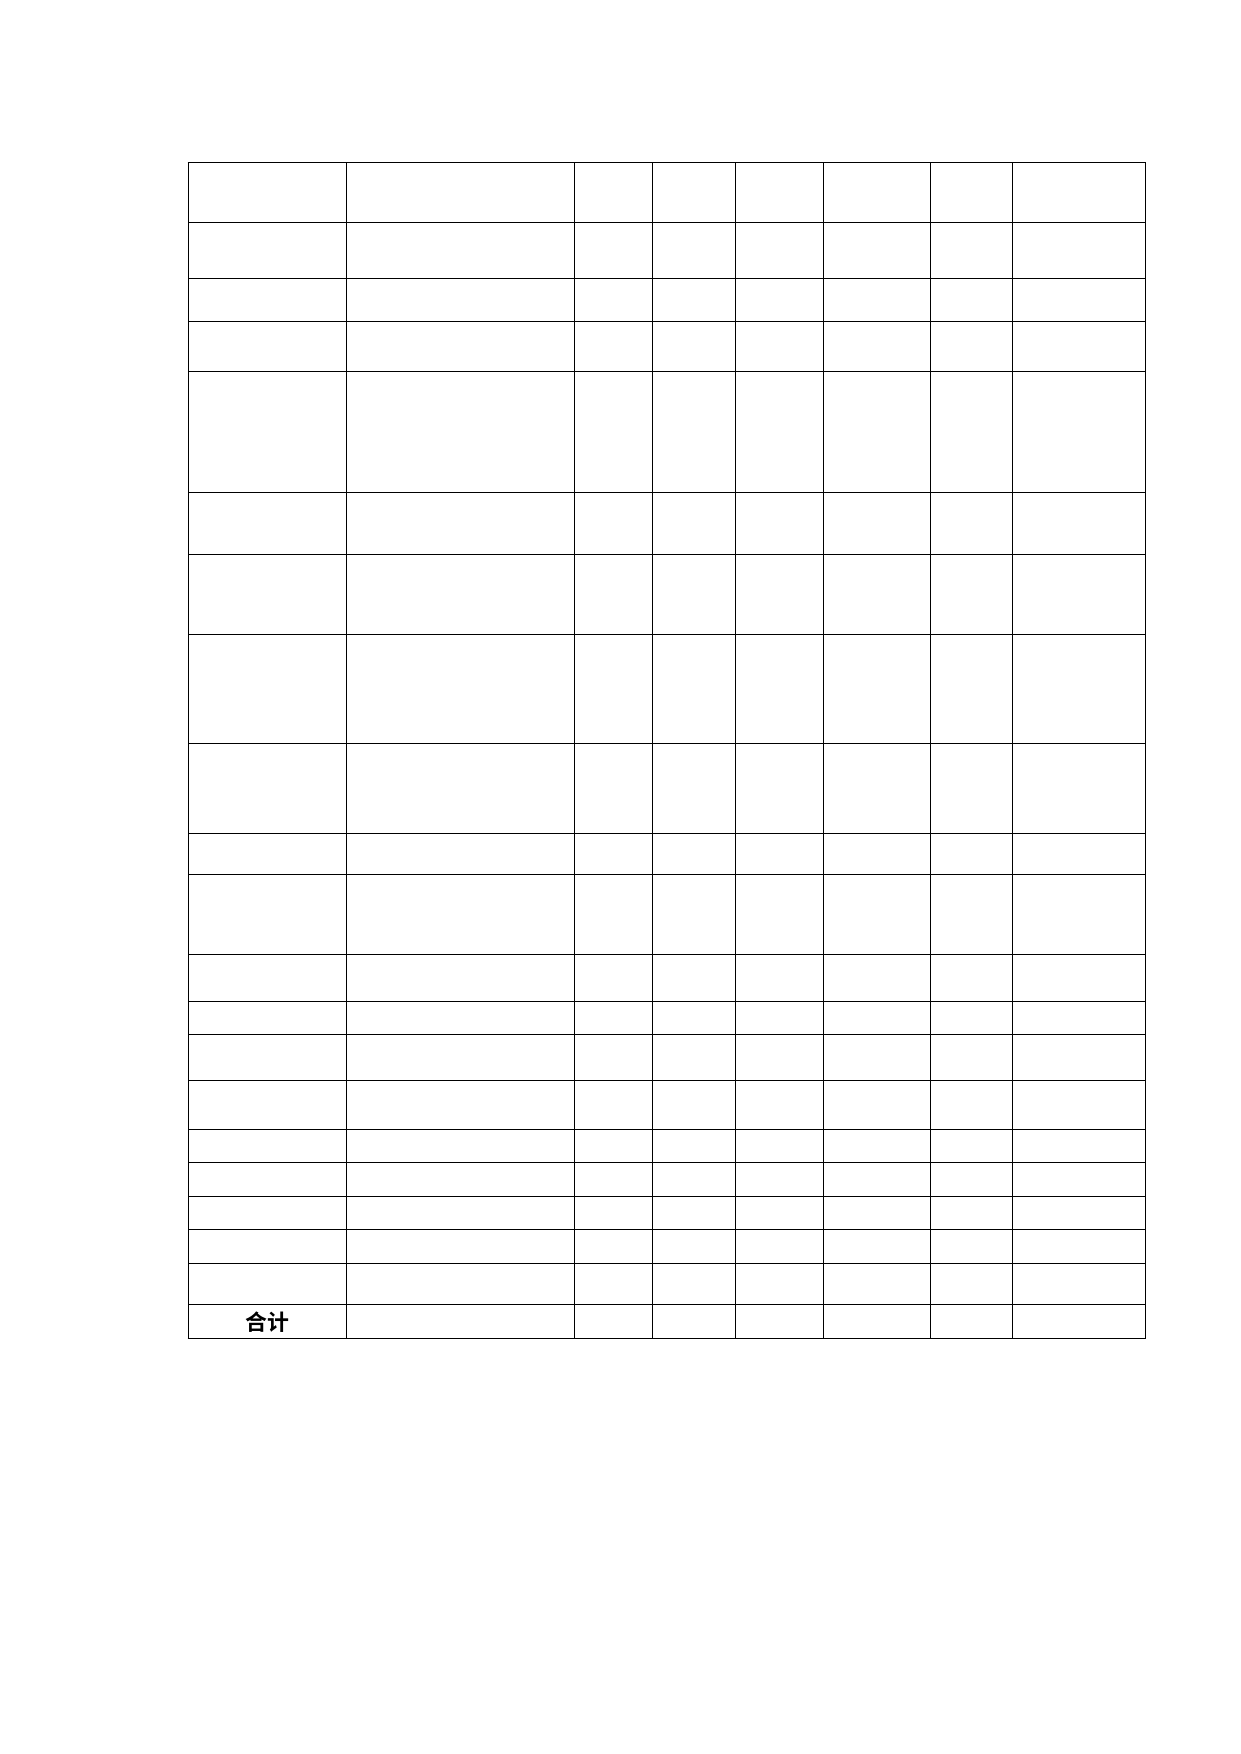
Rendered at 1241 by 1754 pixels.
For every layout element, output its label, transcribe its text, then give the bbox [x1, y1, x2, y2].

table_cell [931, 1130, 1012, 1162]
table_cell [189, 1130, 346, 1162]
table_cell [931, 223, 1012, 278]
table_cell [653, 1081, 735, 1128]
table_cell [189, 635, 346, 743]
table_cell [189, 163, 346, 222]
table_cell [931, 493, 1012, 554]
table_cell [575, 322, 652, 371]
table_cell [736, 834, 823, 874]
table_cell [653, 555, 735, 634]
table_cell [189, 555, 346, 634]
table_cell [824, 279, 930, 321]
table_cell [736, 1230, 823, 1263]
table_cell [575, 1264, 652, 1304]
table_cell [347, 635, 574, 743]
table_cell [736, 955, 823, 1001]
table_cell [347, 1305, 574, 1337]
table_cell [931, 744, 1012, 833]
table_cell [1013, 1305, 1145, 1337]
table_cell [575, 163, 652, 222]
table_cell [575, 372, 652, 492]
table_cell [736, 322, 823, 371]
table_cell [653, 1163, 735, 1196]
table_cell [824, 635, 930, 743]
table_cell [347, 1230, 574, 1263]
table_cell [736, 1163, 823, 1196]
table_cell [824, 1035, 930, 1080]
table_cell [189, 223, 346, 278]
table_cell [824, 875, 930, 953]
table_cell [931, 163, 1012, 222]
table_cell [653, 1305, 735, 1337]
table_cell [347, 372, 574, 492]
table_cell [931, 1081, 1012, 1128]
table_cell [931, 1163, 1012, 1196]
table_cell [189, 1230, 346, 1263]
table_cell [931, 555, 1012, 634]
table_cell [347, 875, 574, 953]
table_cell [1013, 635, 1145, 743]
table_cell [653, 635, 735, 743]
table_cell [189, 1002, 346, 1034]
table_cell [824, 1305, 930, 1337]
table_cell [736, 1081, 823, 1128]
table_cell [824, 1197, 930, 1229]
table_cell [189, 1035, 346, 1080]
table_cell [736, 744, 823, 833]
table_cell [189, 372, 346, 492]
table_cell [736, 372, 823, 492]
table_cell [575, 1002, 652, 1034]
table_cell [347, 1264, 574, 1304]
table_cell [575, 1035, 652, 1080]
table_cell [931, 875, 1012, 953]
table_cell [189, 955, 346, 1001]
table_cell [824, 1264, 930, 1304]
table_cell [575, 493, 652, 554]
table_cell [824, 1163, 930, 1196]
table_cell [189, 1197, 346, 1229]
table_cell [931, 1197, 1012, 1229]
table_cell [1013, 493, 1145, 554]
table_cell [931, 955, 1012, 1001]
table_cell [931, 1264, 1012, 1304]
table_cell [1013, 322, 1145, 371]
table_cell [575, 1130, 652, 1162]
table_cell [1013, 875, 1145, 953]
table_cell [653, 834, 735, 874]
table_cell [931, 279, 1012, 321]
table_cell [1013, 279, 1145, 321]
table_cell [824, 1230, 930, 1263]
table_cell [824, 555, 930, 634]
table_cell [575, 1197, 652, 1229]
table_cell [824, 744, 930, 833]
table_cell [189, 744, 346, 833]
table_cell [824, 1002, 930, 1034]
table_cell [347, 1197, 574, 1229]
table_cell [189, 875, 346, 953]
table_cell [931, 322, 1012, 371]
table_cell [575, 744, 652, 833]
table_cell [575, 279, 652, 321]
table_cell [736, 1035, 823, 1080]
table_cell [1013, 1230, 1145, 1263]
table_cell [1013, 744, 1145, 833]
table_cell [575, 875, 652, 953]
table_cell [189, 493, 346, 554]
table_cell [1013, 1035, 1145, 1080]
table_cell [824, 493, 930, 554]
table_cell [653, 1197, 735, 1229]
table_cell [736, 223, 823, 278]
table_cell [824, 163, 930, 222]
table_cell [575, 1163, 652, 1196]
table_cell [736, 555, 823, 634]
table_cell [736, 875, 823, 953]
table_cell [653, 1035, 735, 1080]
table_cell [931, 372, 1012, 492]
table_cell [653, 1230, 735, 1263]
table_cell [347, 834, 574, 874]
table_cell [736, 1264, 823, 1304]
table_cell [824, 1081, 930, 1128]
table_cell [1013, 1130, 1145, 1162]
table_cell [653, 1264, 735, 1304]
table_cell [347, 744, 574, 833]
table_cell [189, 1264, 346, 1304]
table_cell [653, 744, 735, 833]
table_cell [347, 1163, 574, 1196]
table_cell [931, 1035, 1012, 1080]
table_cell [931, 1002, 1012, 1034]
table_cell [653, 1130, 735, 1162]
table_cell [1013, 1081, 1145, 1128]
table_cell [736, 1130, 823, 1162]
table_cell [1013, 955, 1145, 1001]
table_cell [575, 223, 652, 278]
table_cell [189, 1081, 346, 1128]
table_cell [931, 1305, 1012, 1337]
table_cell [347, 279, 574, 321]
table_cell [575, 1081, 652, 1128]
table_cell [347, 555, 574, 634]
table_cell [1013, 1163, 1145, 1196]
table_cell [653, 372, 735, 492]
table_cell [347, 1002, 574, 1034]
table_cell [653, 163, 735, 222]
table_cell [347, 955, 574, 1001]
table_cell [653, 279, 735, 321]
table_cell [736, 279, 823, 321]
table_cell [931, 635, 1012, 743]
table_cell [1013, 1197, 1145, 1229]
table_cell [931, 834, 1012, 874]
table_cell [1013, 1264, 1145, 1304]
table_cell [347, 493, 574, 554]
table_cell [736, 1002, 823, 1034]
table_cell [575, 1230, 652, 1263]
table_cell [736, 1197, 823, 1229]
table_cell [1013, 834, 1145, 874]
table_cell [824, 834, 930, 874]
table_cell [824, 372, 930, 492]
table_cell [189, 322, 346, 371]
table_cell [653, 223, 735, 278]
table_cell [575, 834, 652, 874]
table_cell [736, 493, 823, 554]
table_cell [653, 322, 735, 371]
table_cell [653, 1002, 735, 1034]
table_cell 合计 [189, 1305, 346, 1337]
table_cell [1013, 1002, 1145, 1034]
table_cell [824, 322, 930, 371]
table_cell [1013, 555, 1145, 634]
table_cell [653, 955, 735, 1001]
table_cell [653, 875, 735, 953]
table_cell [189, 1163, 346, 1196]
table_cell [653, 493, 735, 554]
table_cell [736, 1305, 823, 1337]
table_cell [347, 1081, 574, 1128]
table_cell [347, 223, 574, 278]
table_cell [1013, 163, 1145, 222]
table_cell [347, 1130, 574, 1162]
table_cell [824, 223, 930, 278]
table_cell [575, 555, 652, 634]
table_cell [1013, 372, 1145, 492]
table_cell [347, 322, 574, 371]
table_cell [824, 955, 930, 1001]
table_cell [575, 635, 652, 743]
table_cell [736, 635, 823, 743]
table_cell [575, 955, 652, 1001]
table_cell [824, 1130, 930, 1162]
table_cell [347, 1035, 574, 1080]
table_cell [736, 163, 823, 222]
table_cell [189, 279, 346, 321]
table_cell [1013, 223, 1145, 278]
table_cell [347, 163, 574, 222]
table_cell [931, 1230, 1012, 1263]
table_cell [189, 834, 346, 874]
table_cell [575, 1305, 652, 1337]
